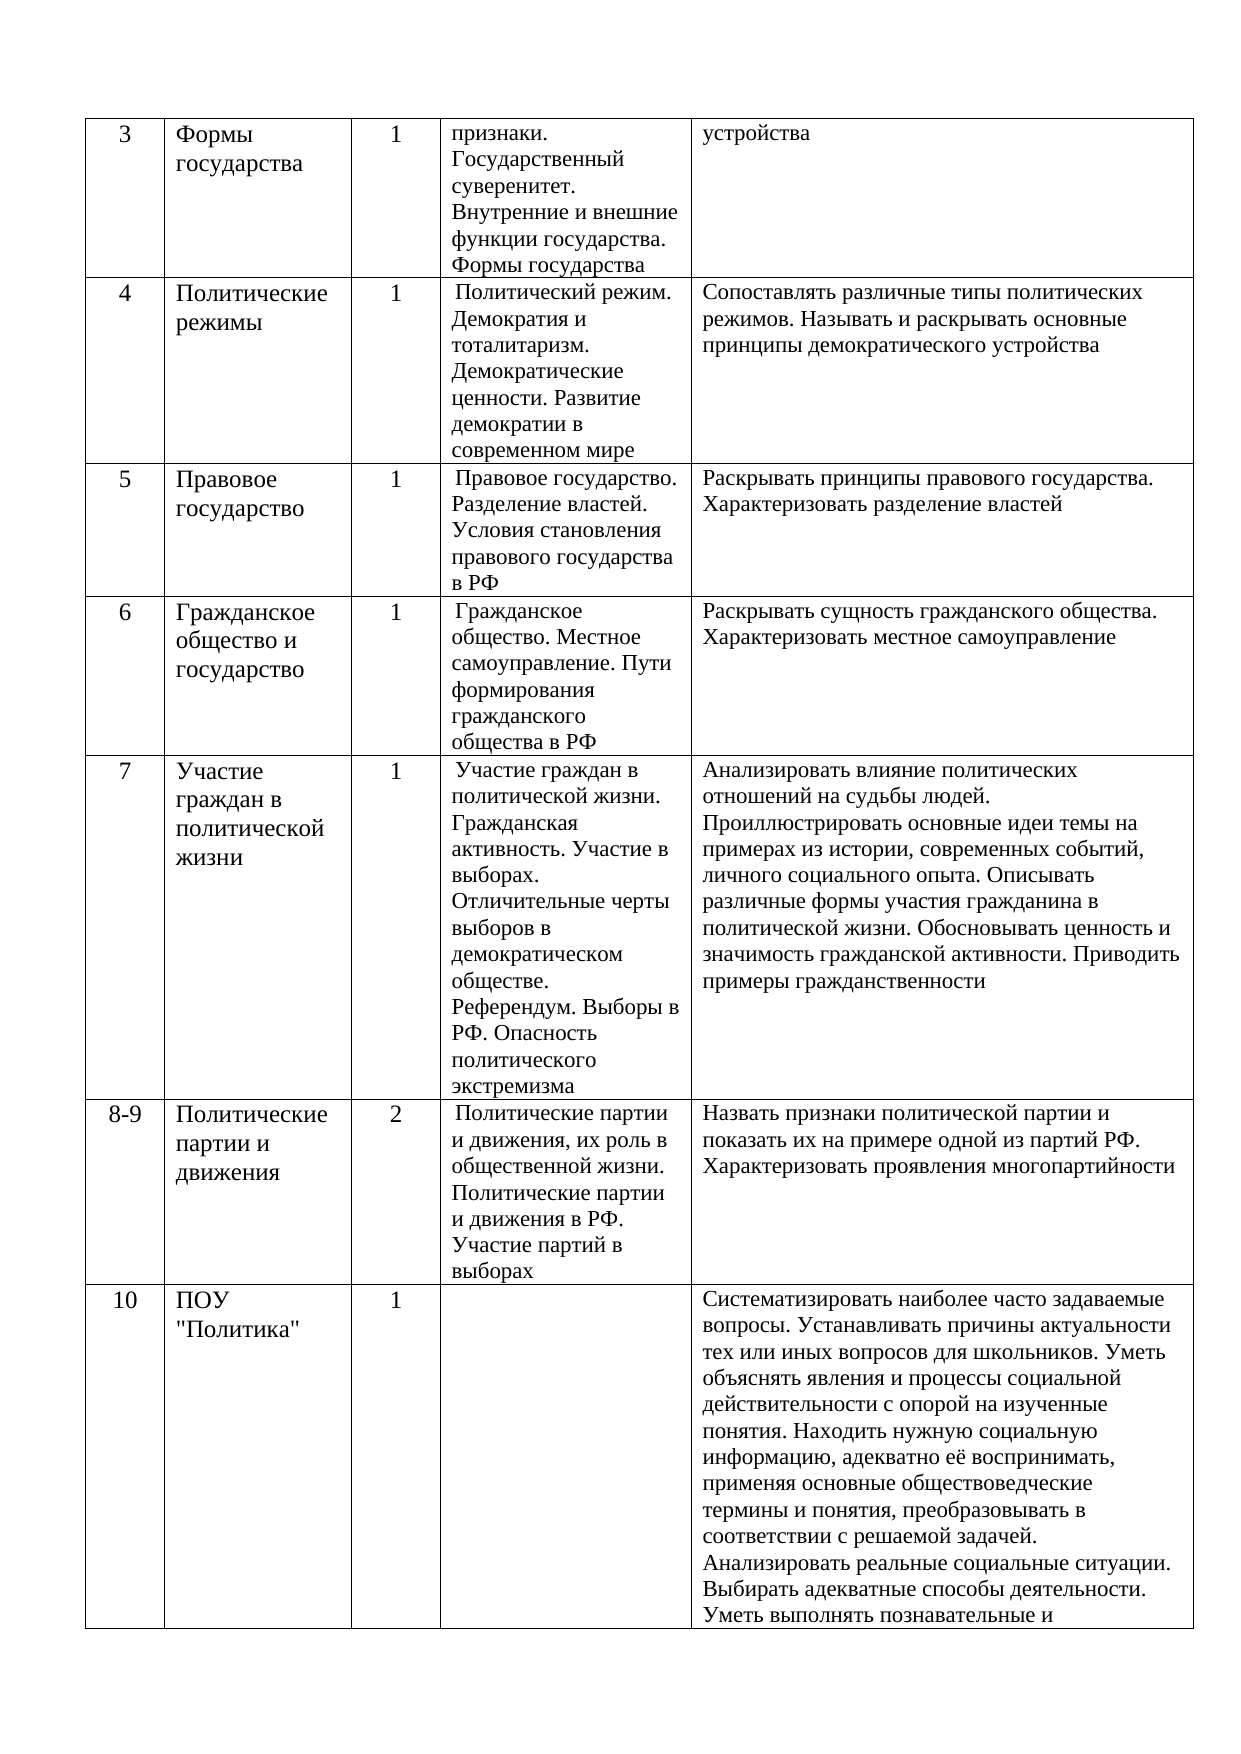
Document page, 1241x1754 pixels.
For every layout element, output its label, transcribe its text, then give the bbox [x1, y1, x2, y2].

table_cell 10 [86, 1285, 164, 1628]
table_cell Участие граждан в политической жизни. Гражданская активность. Участие в выборах. Отличительные черты выборов в демократическом обществе. Референдум. Выборы в РФ. Опасность политического экстремизма [441, 756, 691, 1098]
table_cell 2 [352, 1100, 440, 1284]
table_cell 3 [86, 119, 164, 277]
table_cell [441, 119, 691, 277]
table_cell Политические партии и движения [165, 1100, 351, 1284]
table_cell Гражданское общество. Местное самоуправление. Пути формирования гражданского общества в РФ [441, 597, 691, 755]
table_cell 6 [86, 597, 164, 755]
table_cell 1 [352, 278, 440, 463]
table_cell Сопоставлять различные типы политических режимов. Называть и раскрывать основные принципы демократического устройства [692, 278, 1193, 463]
table_cell 1 [352, 464, 440, 596]
table_cell Раскрывать принципы правового государства. Характеризовать разделение властей [692, 464, 1193, 596]
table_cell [692, 1285, 1193, 1628]
table_cell Анализировать влияние политических отношений на судьбы людей. Проиллюстрировать основные идеи темы на примерах из истории, современных событий, личного социального опыта. Описывать различные формы участия гражданина в политической жизни. Обосновывать ценность и значимость гражданской активности. Приводить примеры гражданственности [692, 756, 1193, 1098]
table_cell Участие граждан в политической жизни [165, 756, 351, 1098]
table_cell Политический режим. Демократия и тоталитаризм. Демократические ценности. Развитие демократии в современном мире [441, 278, 691, 463]
table_cell Правовое государство [165, 464, 351, 596]
table_cell Гражданское общество и государство [165, 597, 351, 755]
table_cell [692, 119, 1193, 277]
table_cell 1 [352, 756, 440, 1098]
table_cell Политические режимы [165, 278, 351, 463]
table_cell Раскрывать сущность гражданского общества. Характеризовать местное самоуправление [692, 597, 1193, 755]
table_cell 5 [86, 464, 164, 596]
table_cell Политические партии и движения, их роль в общественной жизни. Политические партии и движения в РФ. Участие партий в выборах [441, 1100, 691, 1284]
table_cell Формы государства [165, 119, 351, 277]
table_cell Правовое государство. Разделение властей. Условия становления правового государства в РФ [441, 464, 691, 596]
table_cell [441, 1285, 691, 1628]
table_cell 4 [86, 278, 164, 463]
table_cell 8-9 [86, 1100, 164, 1284]
table_cell 1 [352, 1285, 440, 1628]
table_cell ПОУ "Политика" [165, 1285, 351, 1628]
table_cell 1 [352, 119, 440, 277]
table_cell 1 [352, 597, 440, 755]
table_cell 7 [86, 756, 164, 1098]
table_cell Назвать признаки политической партии и показать их на примере одной из партий РФ. Характеризовать проявления многопартийности [692, 1100, 1193, 1284]
